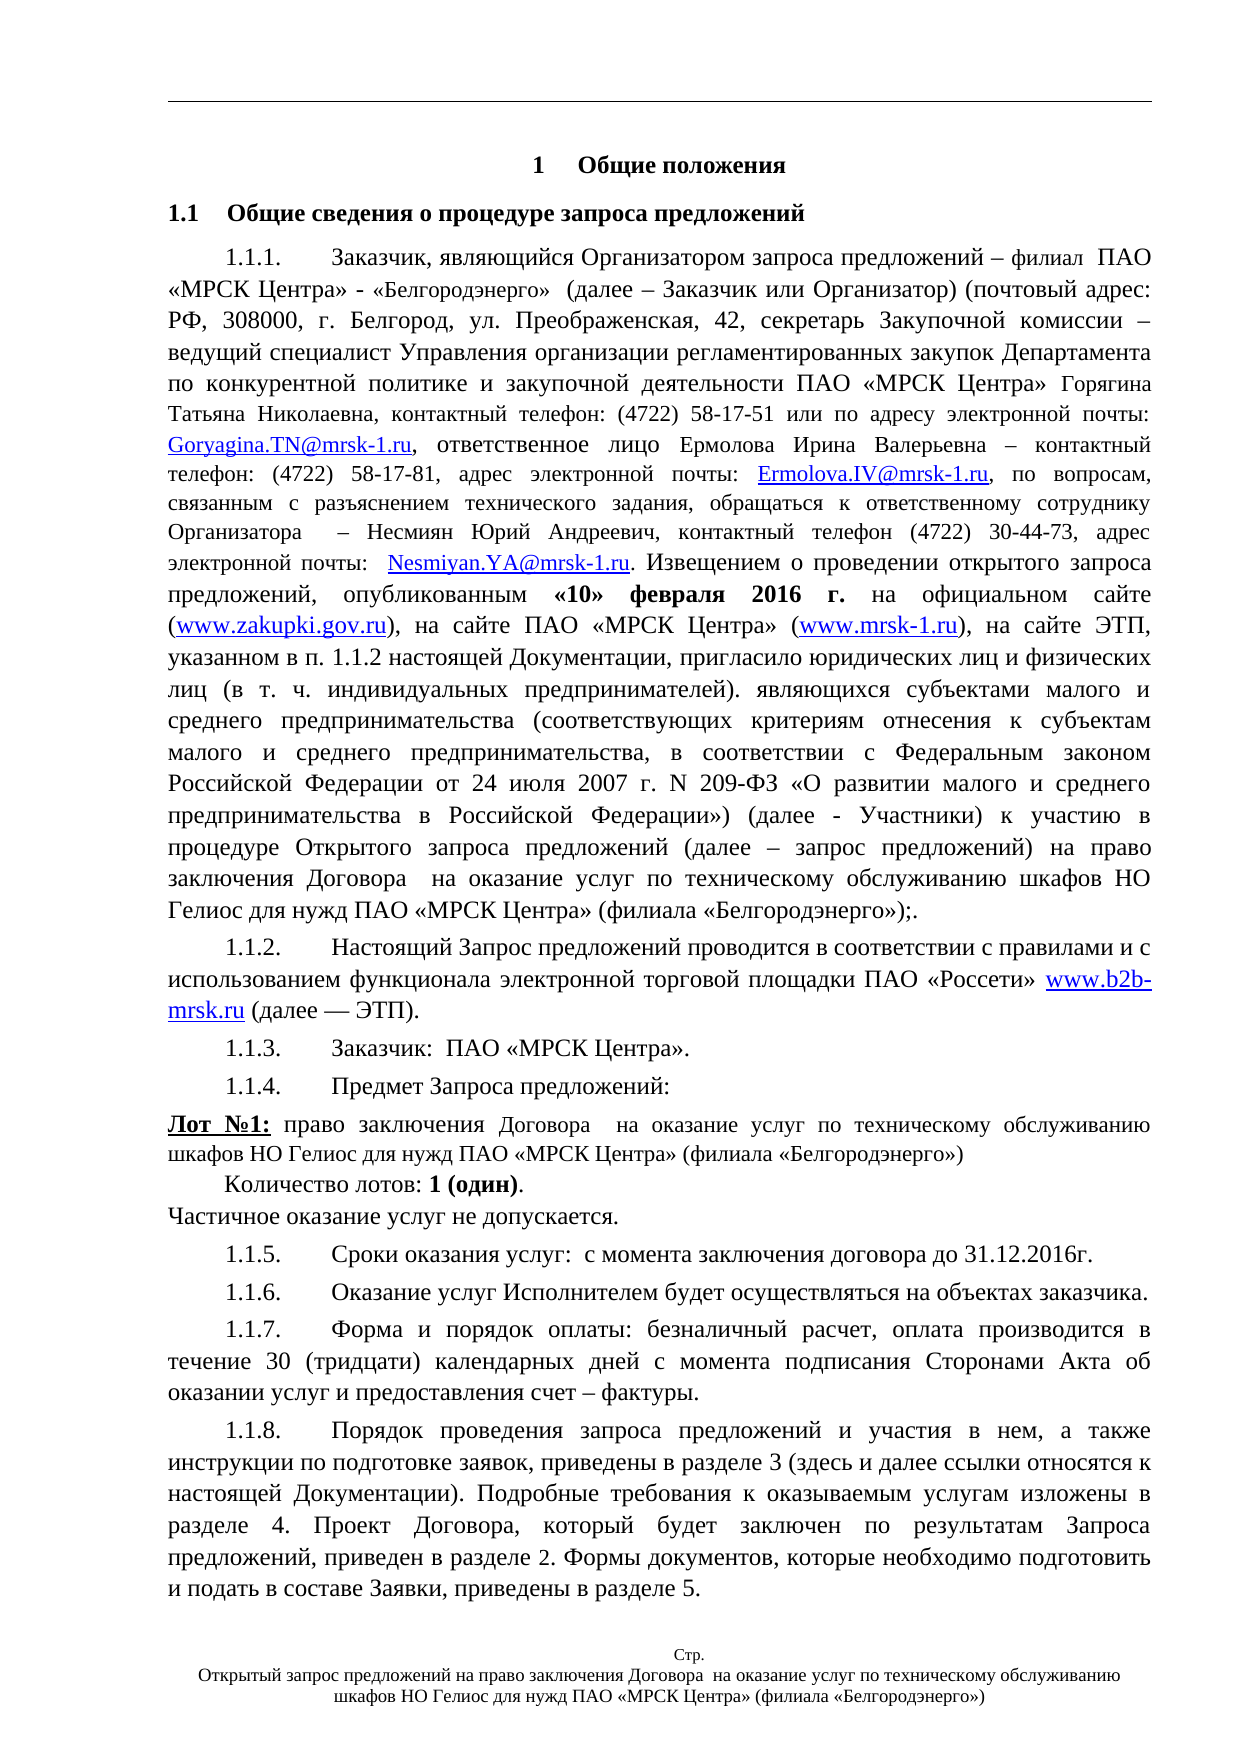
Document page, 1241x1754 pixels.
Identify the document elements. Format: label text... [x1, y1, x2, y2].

list Предмет Запроса предложений: [168, 1071, 1152, 1100]
text Количество лотов: 1 (один). [168, 1169, 1152, 1198]
list Заказчик: ПАО «МРСК Центра». [168, 1033, 1152, 1062]
list Настоящий Запрос предложений проводится в соответствии с правилами и с использованием функционала электронной торговой площадки ПАО «Россети» www.b2b-mrsk.ru (далее — ЭТП). [168, 932, 1152, 1024]
text Лот №1: право заключения Договора на оказание услуг по техническому обслуживанию шкафов НО Гелиос для нужд ПАО «МРСК Центра» (филиала «Белгородэнерго») [168, 1109, 1152, 1167]
list Оказание услуг Исполнителем будет осуществляться на объектах заказчика. [168, 1277, 1152, 1305]
subtitle Общие положения [166, 150, 1152, 179]
list Сроки оказания услуг: с момента заключения договора до 31.12.2016г. [168, 1239, 1152, 1267]
list Форма и порядок оплаты: безналичный расчет, оплата производится в течение 30 (тридцати) календарных дней с момента подписания Сторонами Акта об оказании услуг и предоставления счет – фактуры. [168, 1314, 1152, 1406]
list Частичное оказание услуг не допускается. [168, 1201, 1152, 1230]
subtitle Общие сведения о процедуре запроса предложений [168, 198, 1152, 227]
